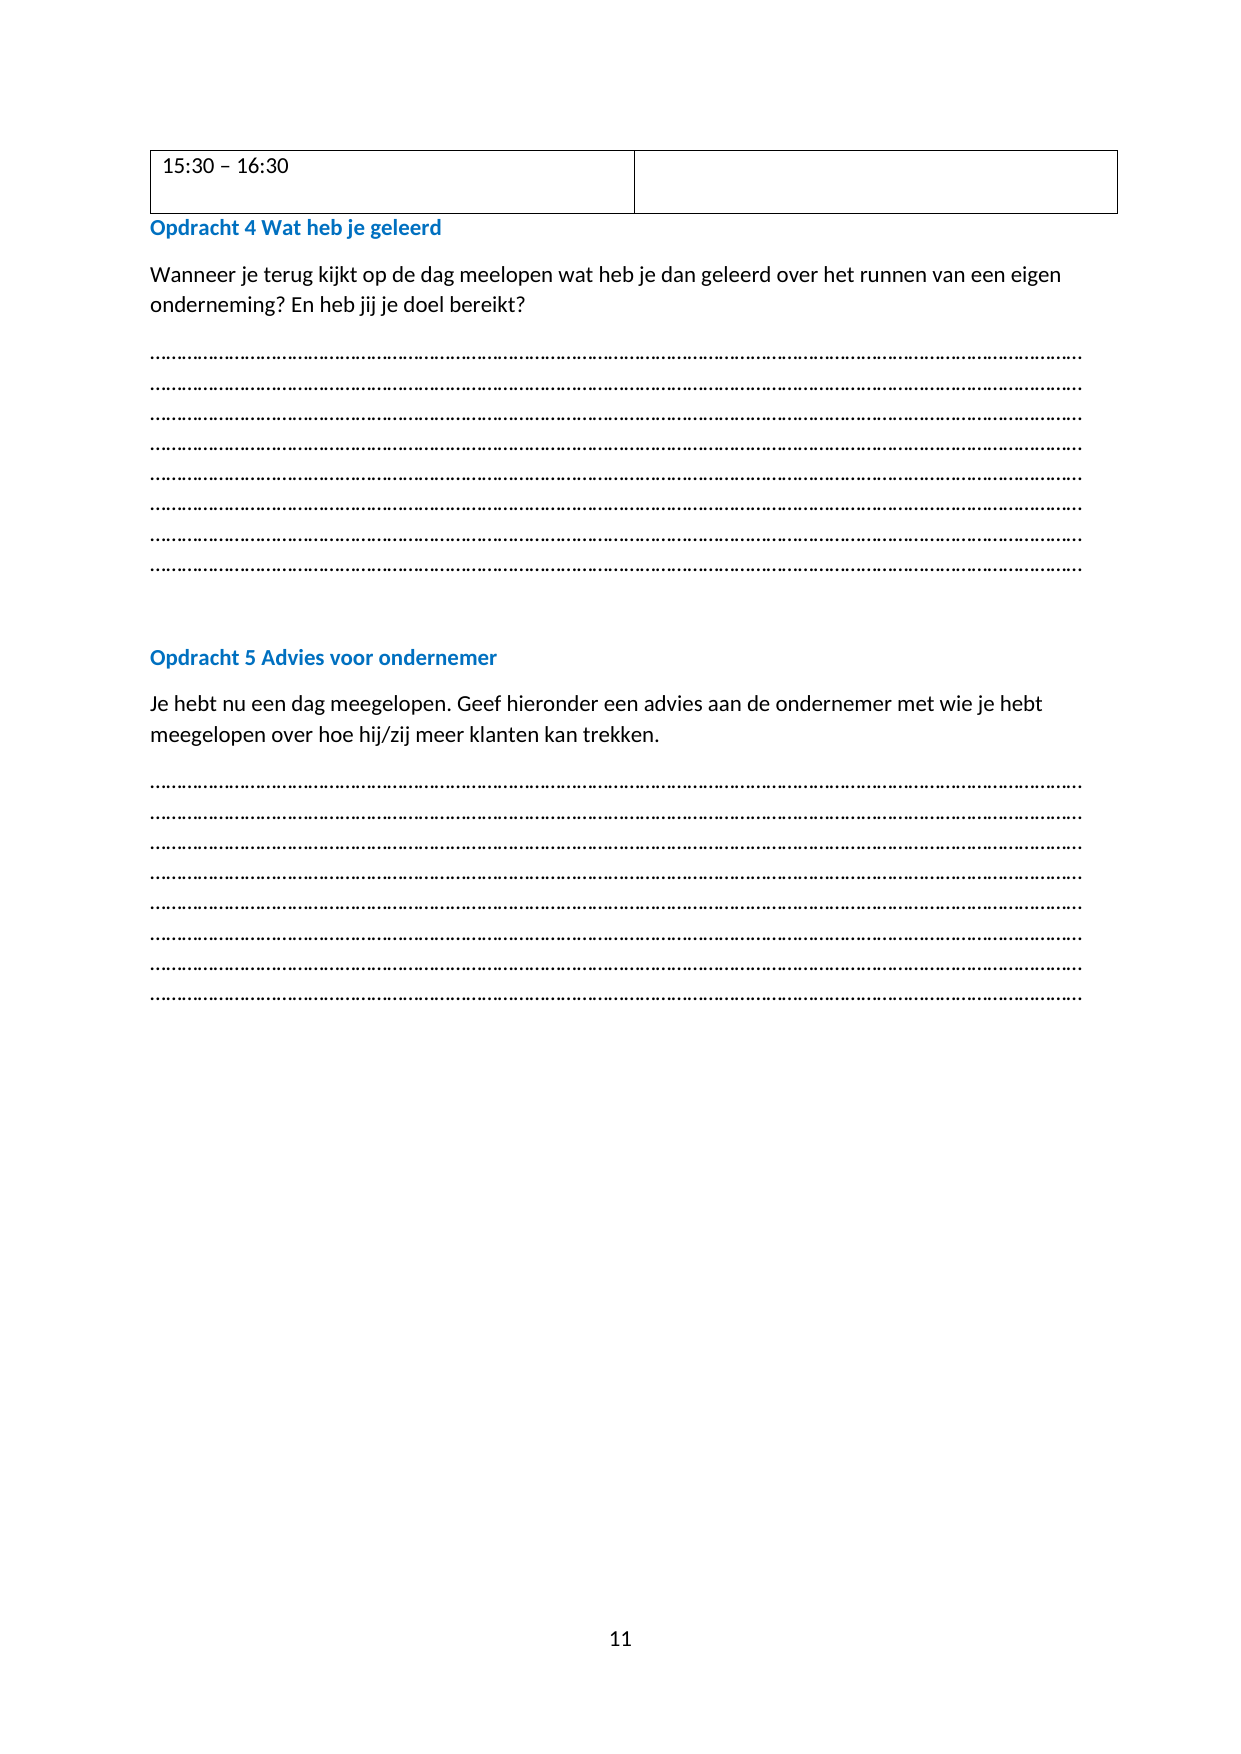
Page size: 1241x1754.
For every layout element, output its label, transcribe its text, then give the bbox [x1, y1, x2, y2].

table_cell 15:30 – 16:30 [151, 151, 634, 212]
table_cell [635, 151, 1117, 212]
text ………………………………………………………………………………………………………………………………………………………………………………………………………………………………………………………………………………………………………………………………………………………………………………………………………………………………………………………………………………………………………………………………………………………………………………………………………………………………………………………………………………………………………………………………………………………………………………………………………………………………………………………………………………………………………………………………………………………………………………………………………………………………………………………………………………………………………………………………………………………………………………………………………………………………………………………………………………………………………… [150, 767, 1090, 1006]
text ………………………………………………………………………………………………………………………………………………………………………………………………………………………………………………………………………………………………………………………………………………………………………………………………………………………………………………………………………………………………………………………………………………………………………………………………………………………………………………………………………………………………………………………………………………………………………………………………………………………………………………………………………………………………………………………………………………………………………………………………………………………………………………………………………………………………………………………………………………………………………………………………………………………………………………………………………………………………………… [150, 337, 1090, 577]
text Wanneer je terug kijkt op de dag meelopen wat heb je dan geleerd over het runnen van een eigen onderneming? En heb jij je doel bereikt? [150, 260, 1090, 318]
text Je hebt nu een dag meegelopen. Geef hieronder een advies aan de ondernemer met wie je hebt meegelopen over hoe hij/zij meer klanten kan trekken. [150, 689, 1090, 748]
text Opdracht 5 Advies voor ondernemer [150, 643, 1090, 671]
text Opdracht 4 Wat heb je geleerd [150, 214, 1090, 241]
